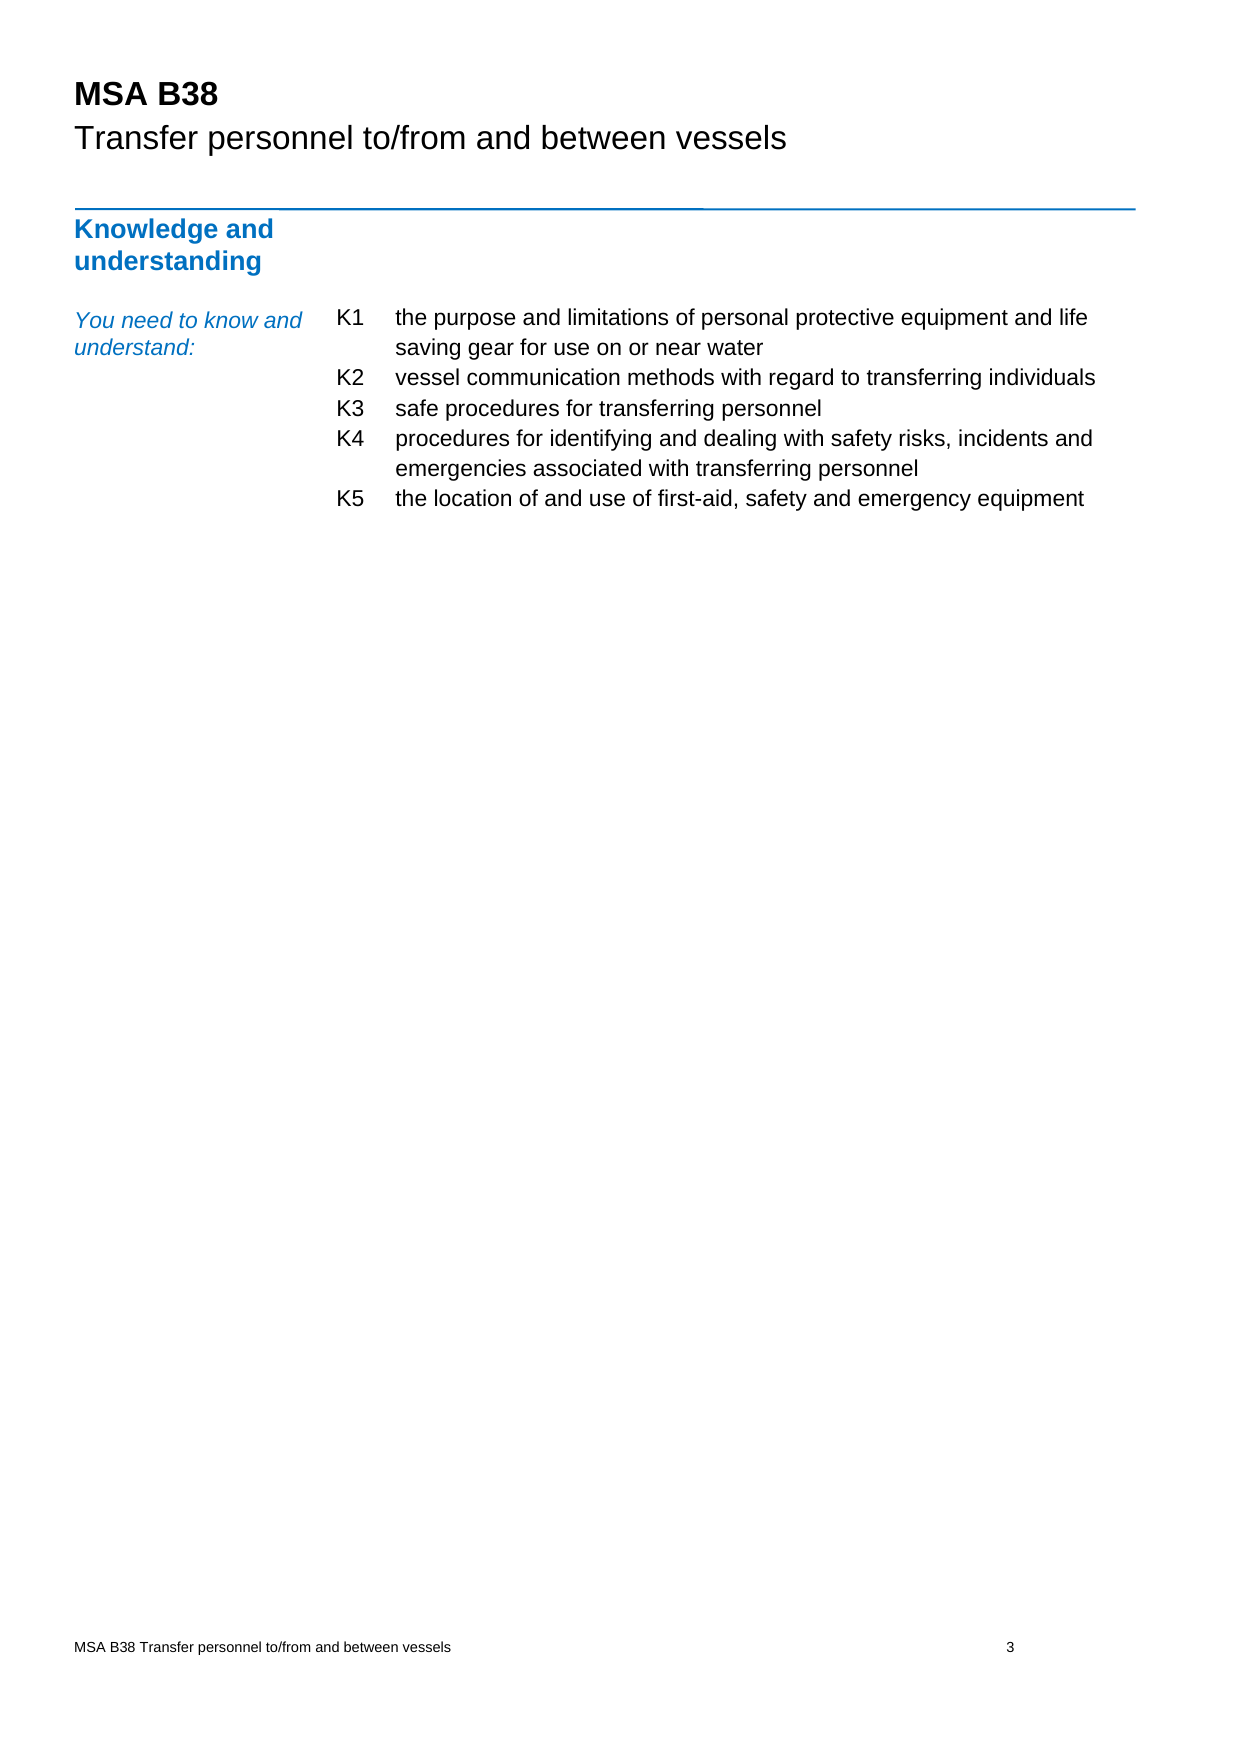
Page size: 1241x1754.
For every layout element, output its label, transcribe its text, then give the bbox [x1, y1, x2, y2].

table_header the purpose and limitations of personal protective equipment and life saving gear for use on or near water vessel communication methods with regard to transferring individuals safe procedures for transferring personnel procedures for identifying and dealing with safety risks, incidents and emergencies associated with transferring personnel the location of and use of first-aid, safety and emergency equipment [325, 213, 1148, 546]
table_header [63, 213, 325, 546]
